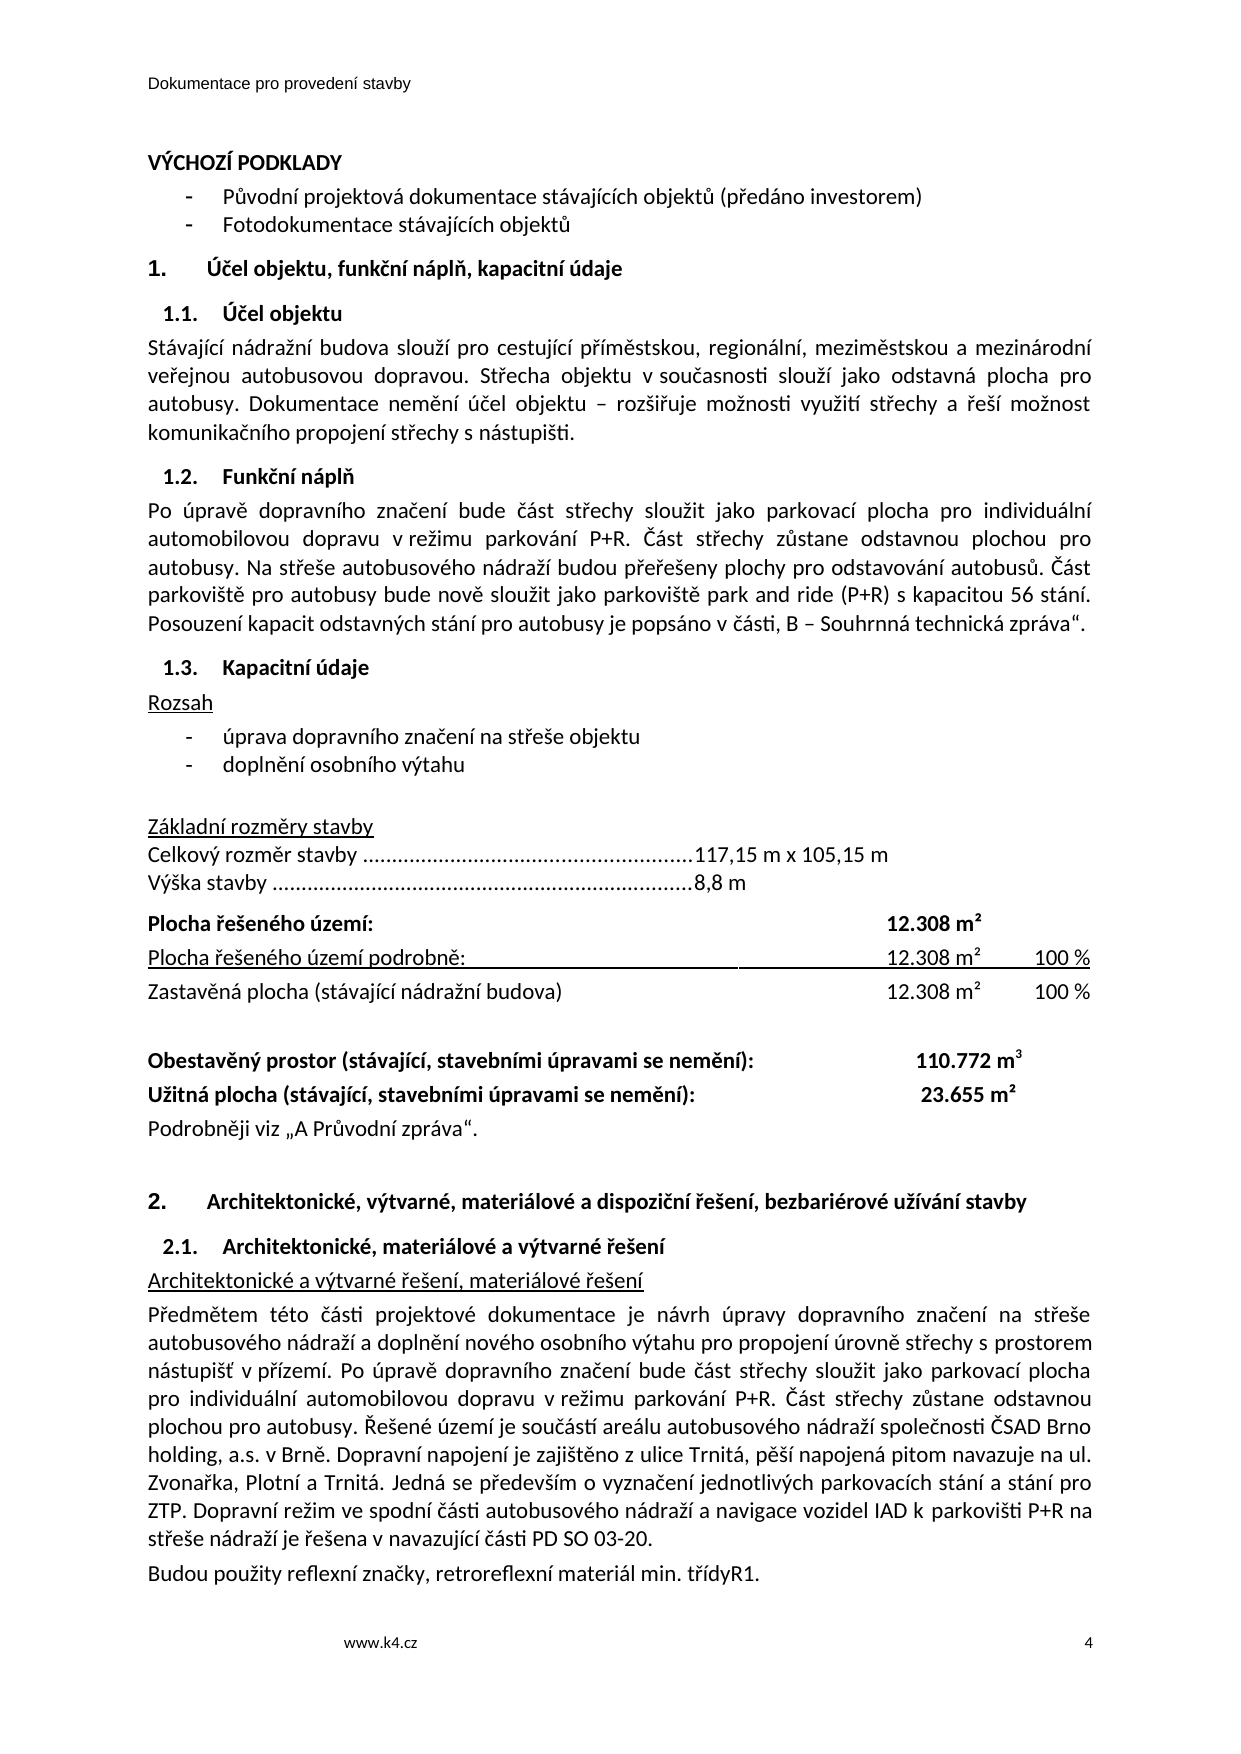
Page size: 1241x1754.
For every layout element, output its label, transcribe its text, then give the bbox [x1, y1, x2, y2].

text Rozsah [148, 688, 1093, 716]
list Fotodokumentace stávajících objektů [185, 210, 1093, 238]
text Předmětem této části projektové dokumentace je návrh úpravy dopravního značení na střeše autobusového nádraží a doplnění nového osobního výtahu pro propojení úrovně střechy s prostorem nástupišť v přízemí. Po úpravě dopravního značení bude část střechy sloužit jako parkovací plocha pro individuální automobilovou dopravu v režimu parkování P+R. Část střechy zůstane odstavnou plochou pro autobusy. Řešené území je součástí areálu autobusového nádraží společnosti ČSAD Brno holding, a.s. v Brně. Dopravní napojení je zajištěno z ulice Trnitá, pěší napojená pitom navazuje na ul. Zvonařka, Plotní a Trnitá. Jedná se především o vyznačení jednotlivých parkovacích stání a stání pro ZTP. Dopravní režim ve spodní části autobusového nádraží a navigace vozidel IAD k parkovišti P+R na střeše nádraží je řešena v navazující části PD SO 03-20. [148, 1300, 1093, 1552]
text Budou použity reflexní značky, retroreflexní materiál min. třídyR1. [148, 1559, 1093, 1587]
subtitle Architektonické, výtvarné, materiálové a dispoziční řešení, bezbariérové užívání stavby [148, 1187, 1093, 1215]
list doplnění osobního výtahu [185, 750, 1093, 778]
list Původní projektová dokumentace stávajících objektů (předáno investorem) [185, 182, 1093, 210]
text Výška stavby 8,8 m [148, 868, 1093, 896]
text Základní rozměry stavby [148, 812, 1093, 840]
text VÝCHOZÍ PODKLADY [148, 148, 1093, 176]
list úprava dopravního značení na střeše objektu [185, 722, 1093, 750]
text Plocha řešeného území podrobně: 12.308 m² 100 % [148, 943, 1093, 971]
subtitle Funkční náplň [162, 462, 1093, 490]
text Obestavěný prostor (stávající, stavebními úpravami se nemění): 110.772 m3 [148, 1046, 1093, 1074]
subtitle Kapacitní údaje [162, 653, 1093, 681]
text Plocha řešeného území: 12.308 m² [148, 909, 1093, 937]
subtitle Architektonické, materiálové a výtvarné řešení [162, 1232, 1093, 1260]
text Podrobněji viz „A Průvodní zpráva“. [148, 1114, 1093, 1142]
text Po úpravě dopravního značení bude část střechy sloužit jako parkovací plocha pro individuální automobilovou dopravu v režimu parkování P+R. Část střechy zůstane odstavnou plochou pro autobusy. Na střeše autobusového nádraží budou přeřešeny plochy pro odstavování autobusů. Část parkoviště pro autobusy bude nově sloužit jako parkoviště park and ride (P+R) s kapacitou 56 stání. Posouzení kapacit odstavných stání pro autobusy je popsáno v části, B – Souhrnná technická zpráva“. [148, 497, 1093, 637]
text Stávající nádražní budova slouží pro cestující příměstskou, regionální, meziměstskou a mezinárodní veřejnou autobusovou dopravou. Střecha objektu v současnosti slouží jako odstavná plocha pro autobusy. Dokumentace nemění účel objektu – rozšiřuje možnosti využití střechy a řeší možnost komunikačního propojení střechy s nástupišti. [148, 333, 1093, 446]
text Celkový rozměr stavby 117,15 m x 105,15 m [148, 840, 1093, 868]
subtitle Účel objektu, funkční náplň, kapacitní údaje [148, 254, 1093, 283]
text Užitná plocha (stávající, stavebními úpravami se nemění): 23.655 m² [148, 1080, 1093, 1108]
text Architektonické a výtvarné řešení, materiálové řešení [148, 1266, 1093, 1294]
subtitle Účel objektu [162, 299, 1093, 327]
text Zastavěná plocha (stávající nádražní budova) 12.308 m² 100 % [148, 977, 1093, 1005]
